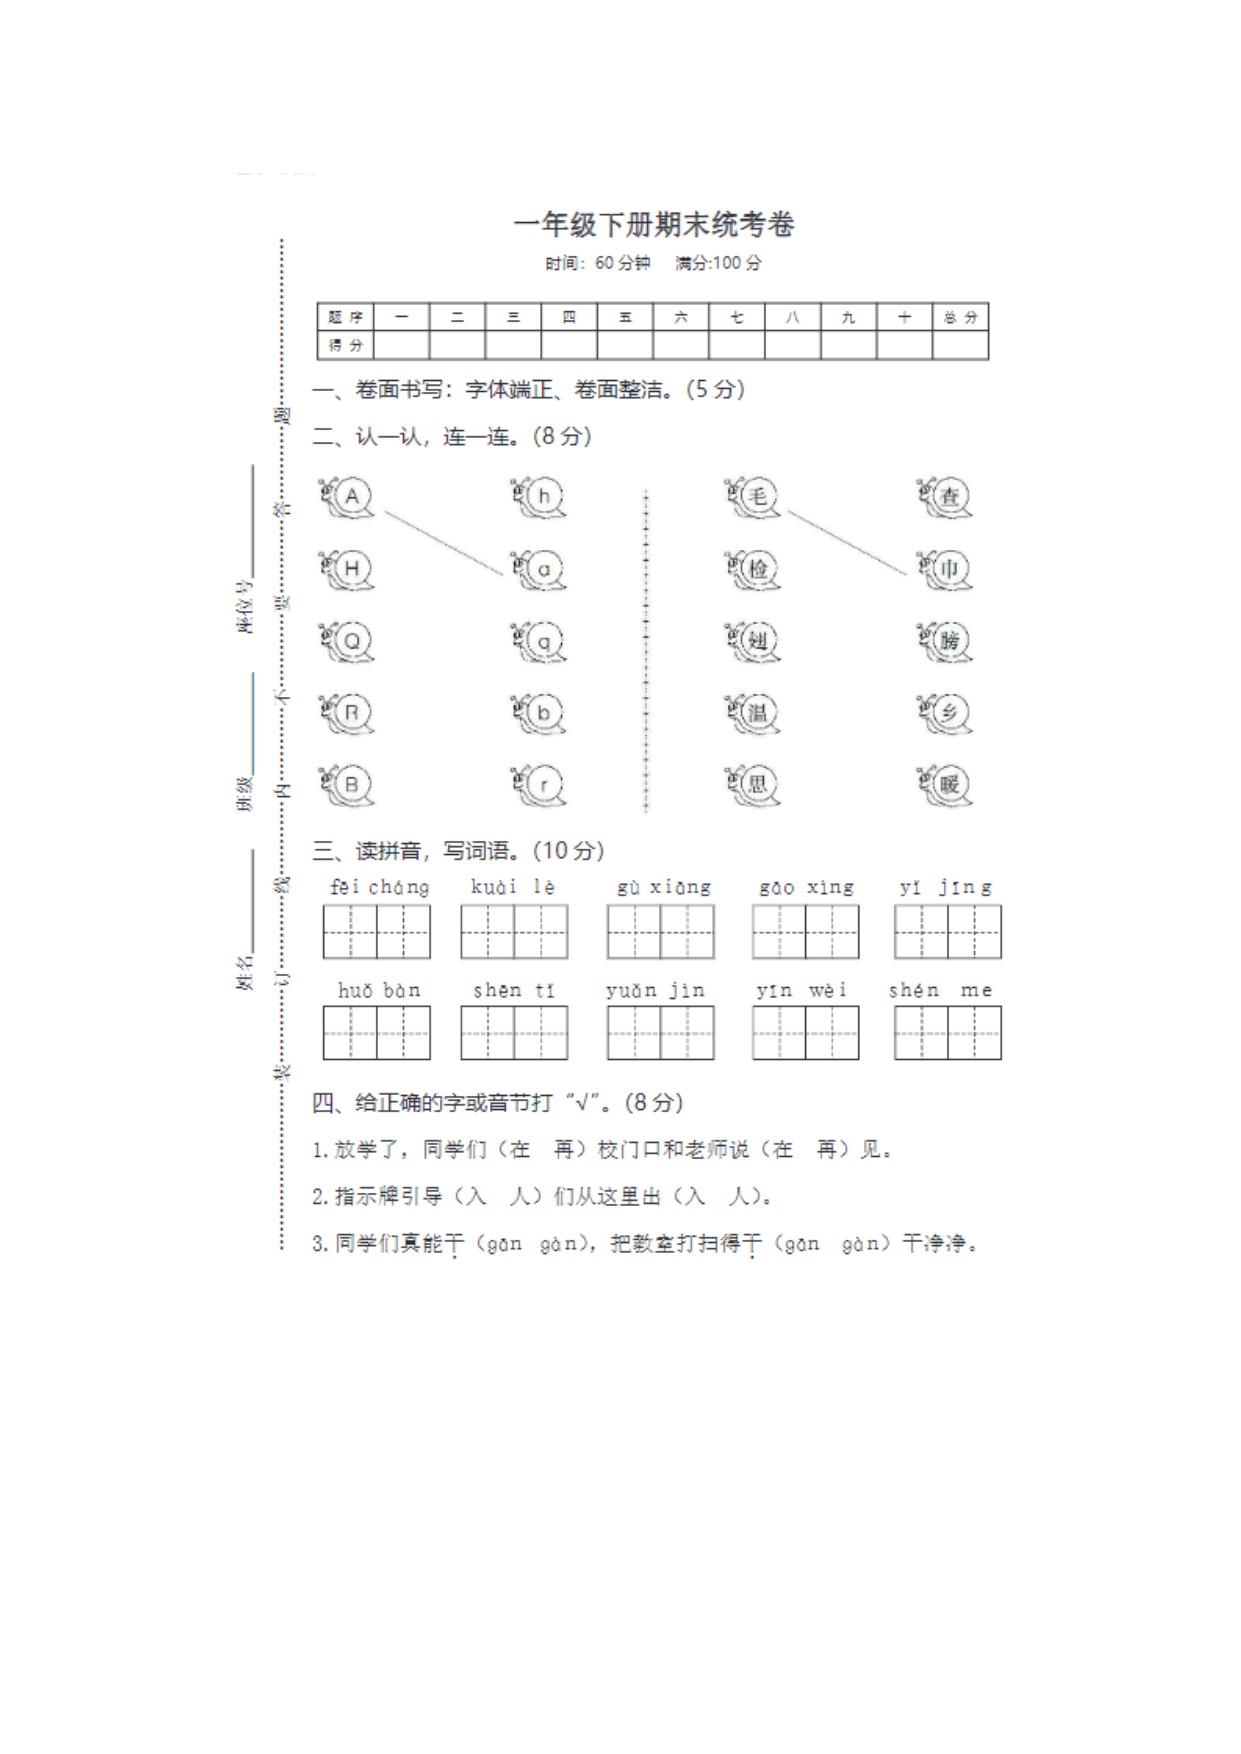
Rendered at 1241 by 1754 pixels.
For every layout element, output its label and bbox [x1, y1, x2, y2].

picture [209, 162, 1032, 1303]
